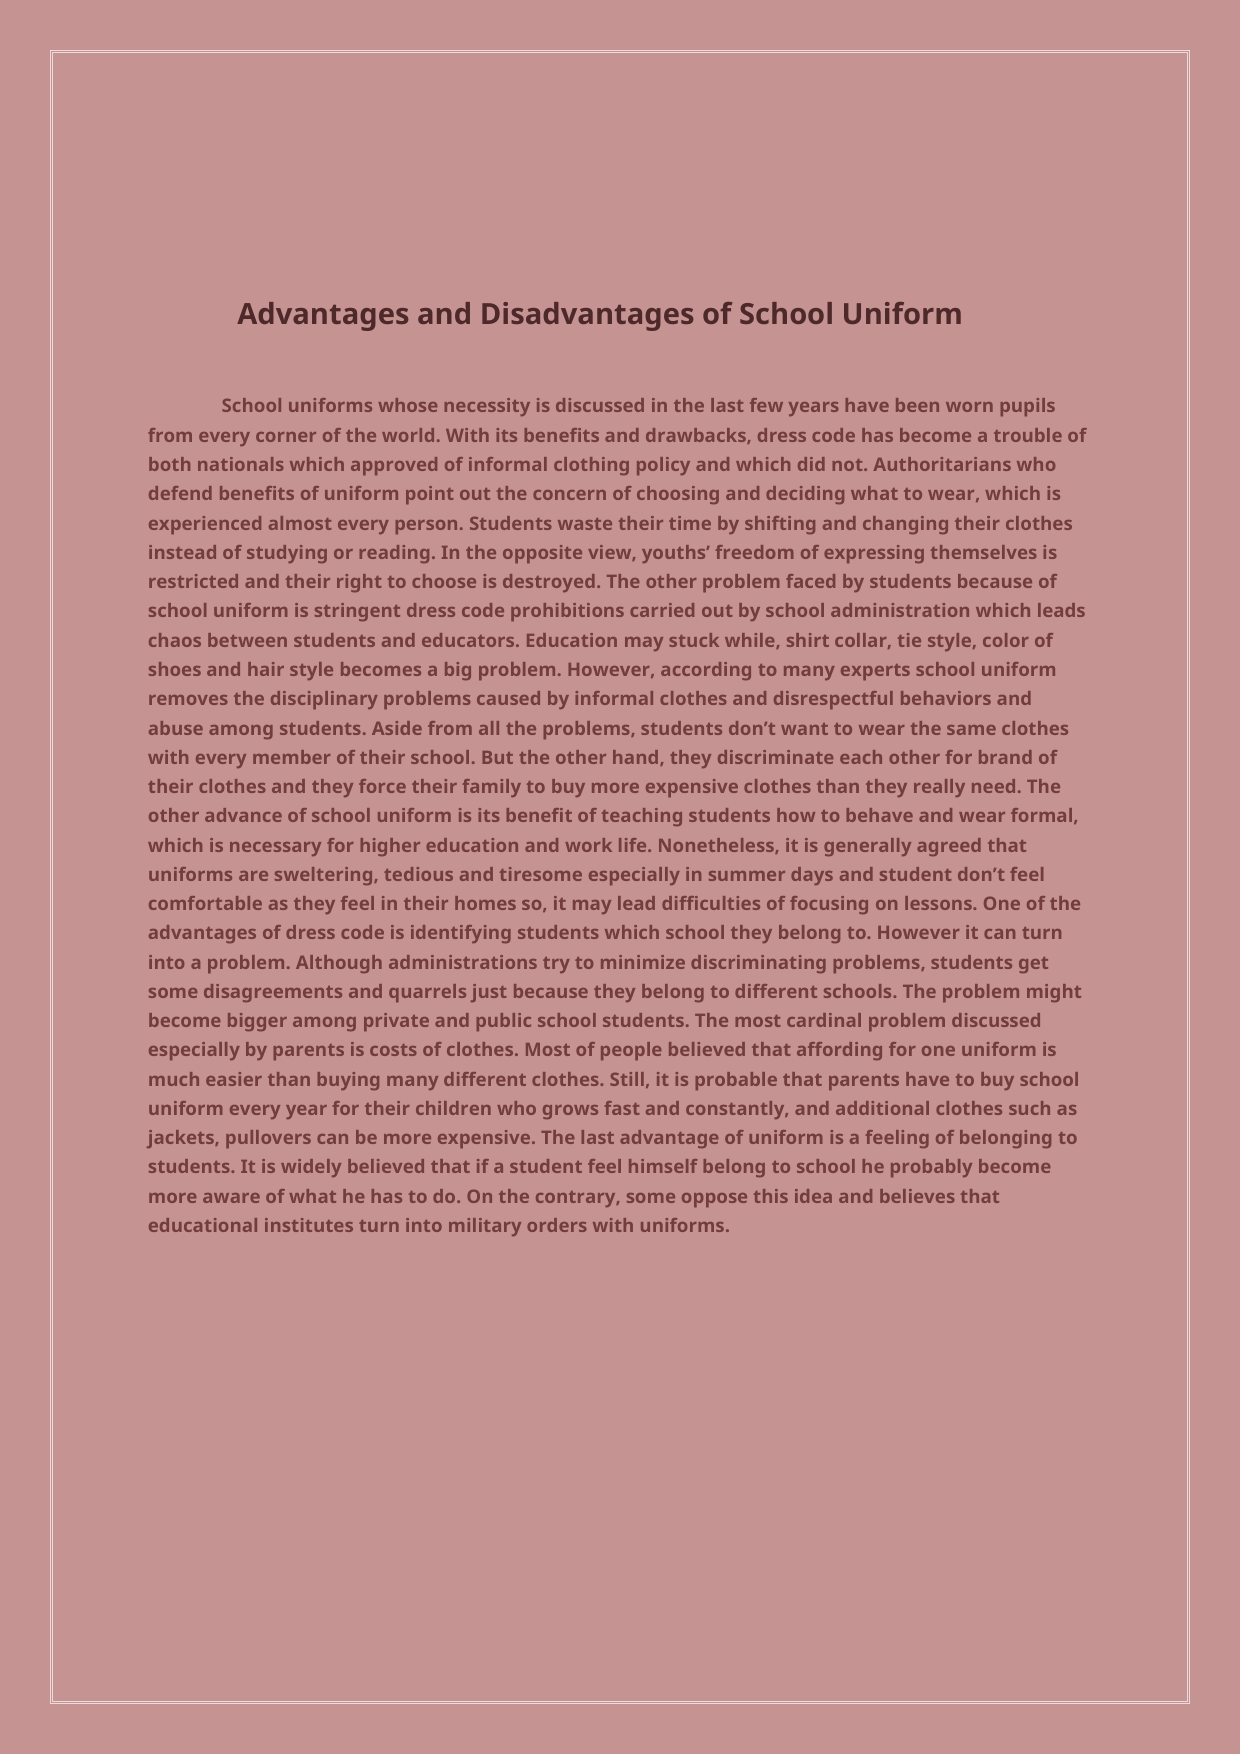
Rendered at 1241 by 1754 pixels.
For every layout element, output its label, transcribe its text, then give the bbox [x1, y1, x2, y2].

text School uniforms whose necessity is discussed in the last few years have been worn pupils from every corner of the world. With its benefits and drawbacks, dress code has become a trouble of both nationals which approved of informal clothing policy and which did not. Authoritarians who defend benefits of uniform point out the concern of choosing and deciding what to wear, which is experienced almost every person. Students waste their time by shifting and changing their clothes instead of studying or reading. In the opposite view, youths’ freedom of expressing themselves is restricted and their right to choose is destroyed. The other problem faced by students because of school uniform is stringent dress code prohibitions carried out by school administration which leads chaos between students and educators. Education may stuck while, shirt collar, tie style, color of shoes and hair style becomes a big problem. However, according to many experts school uniform removes the disciplinary problems caused by informal clothes and disrespectful behaviors and abuse among students. Aside from all the problems, students don’t want to wear the same clothes with every member of their school. But the other hand, they discriminate each other for brand of their clothes and they force their family to buy more expensive clothes than they really need. The other advance of school uniform is its benefit of teaching students how to behave and wear formal, which is necessary for higher education and work life. Nonetheless, it is generally agreed that uniforms are sweltering, tedious and tiresome especially in summer days and student don’t feel comfortable as they feel in their homes so, it may lead difficulties of focusing on lessons. One of the advantages of dress code is identifying students which school they belong to. However it can turn into a problem. Although administrations try to minimize discriminating problems, students get some disagreements and quarrels just because they belong to different schools. The problem might become bigger among private and public school students. The most cardinal problem discussed especially by parents is costs of clothes. Most of people believed that affording for one uniform is much easier than buying many different clothes. Still, it is probable that parents have to buy school uniform every year for their children who grows fast and constantly, and additional clothes such as jackets, pullovers can be more expensive. The last advantage of uniform is a feeling of belonging to students. It is widely believed that if a student feel himself belong to school he probably become more aware of what he has to do. On the contrary, some oppose this idea and believes that educational institutes turn into military orders with uniforms. [148, 393, 1093, 1238]
text Advantages and Disadvantages of School Uniform [148, 293, 1093, 333]
